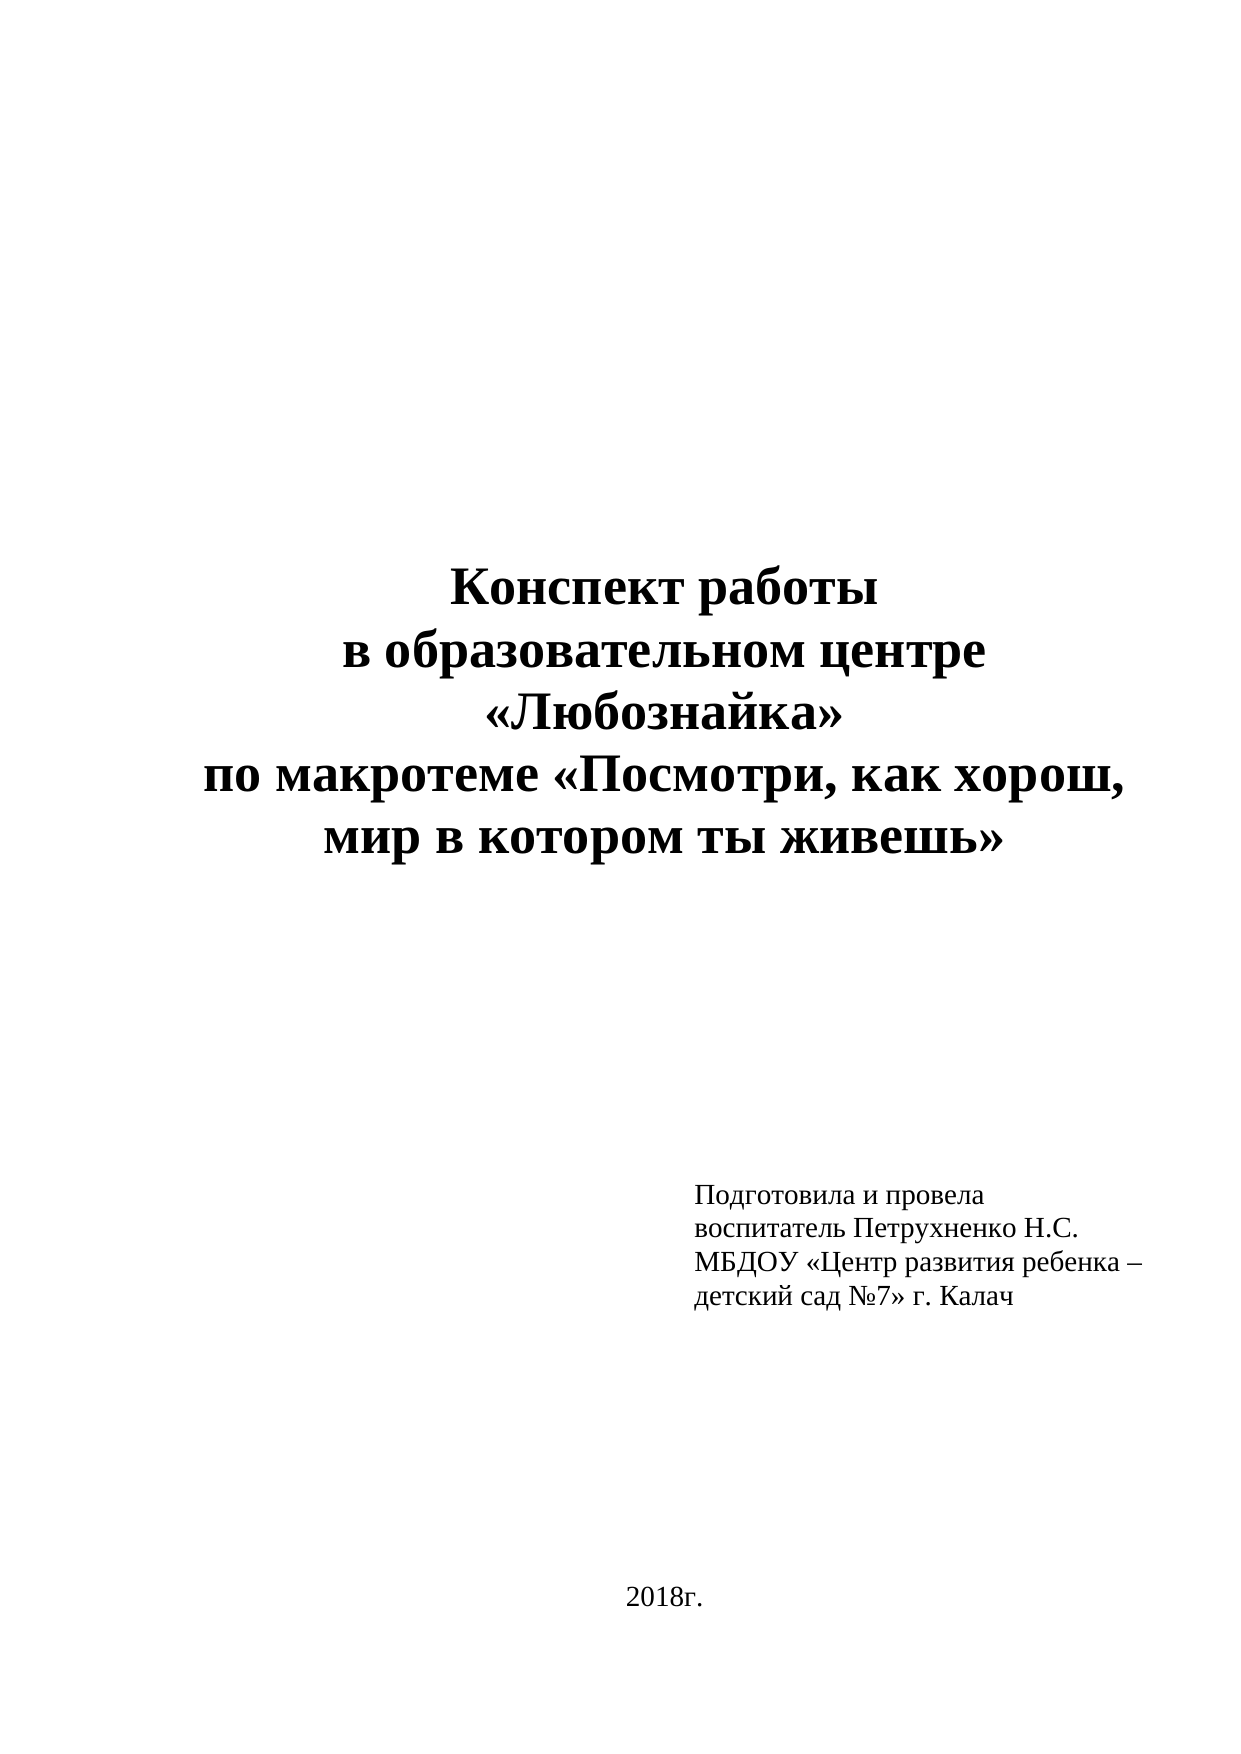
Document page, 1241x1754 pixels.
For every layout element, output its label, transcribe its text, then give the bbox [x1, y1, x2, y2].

text в образовательном центре «Любознайка» [177, 616, 1152, 741]
text воспитатель Петрухненко Н.С. [694, 1211, 1152, 1244]
text МБДОУ «Центр развития ребенка – [694, 1244, 1152, 1278]
text Подготовила и провела [694, 1177, 1152, 1211]
text детский сад №7» г. Калач [694, 1278, 1152, 1311]
text 2018г. [177, 1579, 1152, 1613]
text по макротеме «Посмотри, как хорош, мир в котором ты живешь» [177, 741, 1152, 866]
text Конспект работы [177, 554, 1152, 616]
